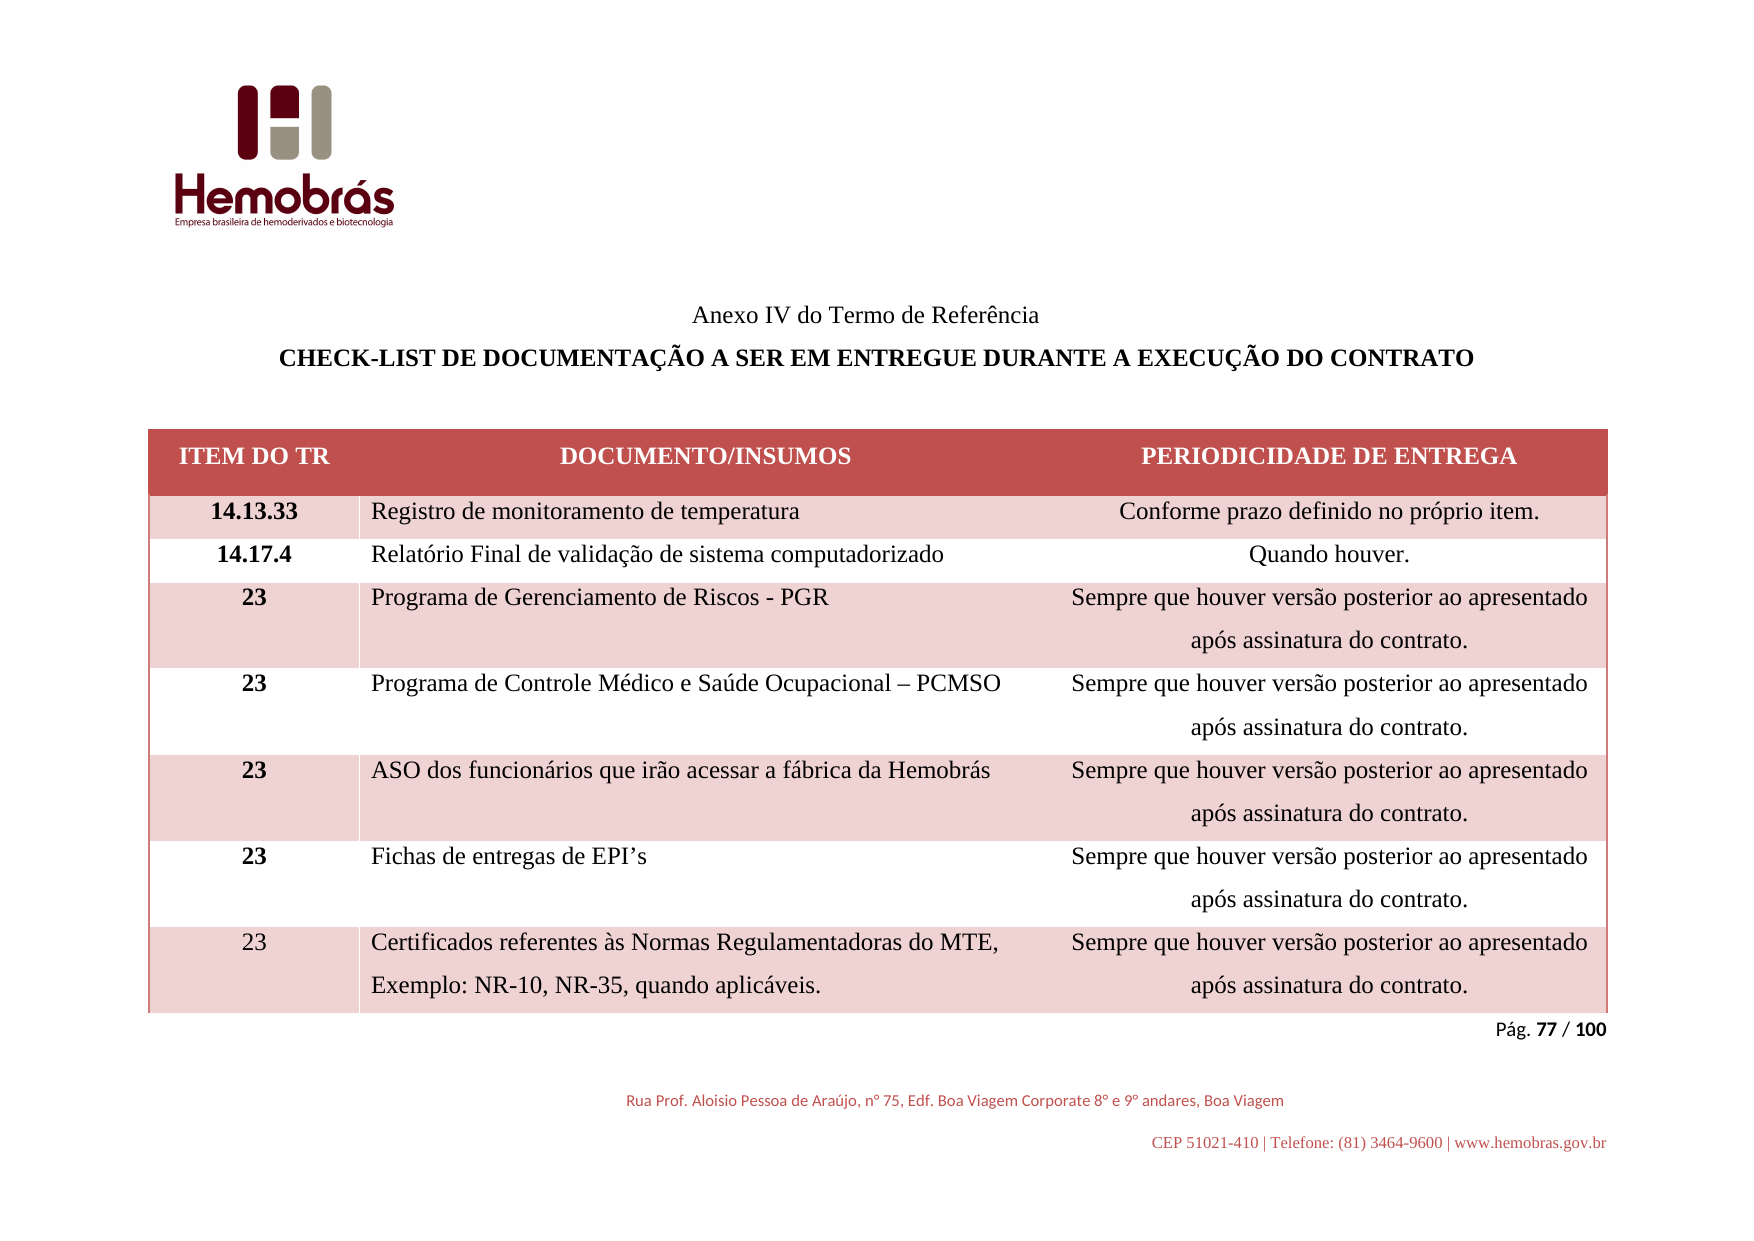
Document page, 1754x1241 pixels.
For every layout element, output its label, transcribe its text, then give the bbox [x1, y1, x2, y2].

table_cell Programa de Gerenciamento de Riscos - PGR [360, 583, 1052, 668]
table_cell 23 [150, 669, 359, 755]
table_cell 23 [150, 841, 359, 927]
table_cell Quando houver. [1052, 539, 1606, 582]
table_cell Relatório Final de validação de sistema computadorizado [360, 539, 1052, 582]
table_cell Sempre que houver versão posterior ao apresentado após assinatura do contrato. [1052, 583, 1606, 668]
table_cell Sempre que houver versão posterior ao apresentado após assinatura do contrato. [1052, 927, 1606, 1013]
table_cell Conforme prazo definido no próprio item. [1052, 496, 1606, 539]
table_cell Sempre que houver versão posterior ao apresentado após assinatura do contrato. [1052, 755, 1606, 841]
table_cell ASO dos funcionários que irão acessar a fábrica da Hemobrás [360, 755, 1052, 841]
table_cell 14.13.33 [150, 496, 359, 539]
table_cell Sempre que houver versão posterior ao apresentado após assinatura do contrato. [1052, 669, 1606, 755]
table_header PERIODICIDADE DE ENTREGA [1053, 431, 1606, 494]
subtitle CHECK-LIST DE DOCUMENTAÇÃO A SER EM ENTREGUE DURANTE A EXECUÇÃO DO CONTRATO [148, 343, 1606, 372]
table_header ITEM DO TR [150, 431, 359, 494]
table_cell Sempre que houver versão posterior ao apresentado após assinatura do contrato. [1052, 841, 1606, 927]
table_cell 23 [150, 583, 359, 668]
table_cell Certificados referentes às Normas Regulamentadoras do MTE, Exemplo: NR-10, NR-35, quando aplicáveis. [360, 927, 1052, 1013]
table_cell 14.17.4 [150, 539, 359, 582]
table_cell 23 [150, 927, 359, 1013]
table_header DOCUMENTO/INSUMOS [361, 431, 1051, 494]
table_cell Registro de monitoramento de temperatura [360, 496, 1052, 539]
table_cell 23 [150, 755, 359, 841]
picture [162, 73, 407, 243]
table_cell Fichas de entregas de EPI’s [360, 841, 1052, 927]
table_cell Programa de Controle Médico e Saúde Ocupacional – PCMSO [360, 669, 1052, 755]
text Anexo IV do Termo de Referência [125, 300, 1606, 329]
